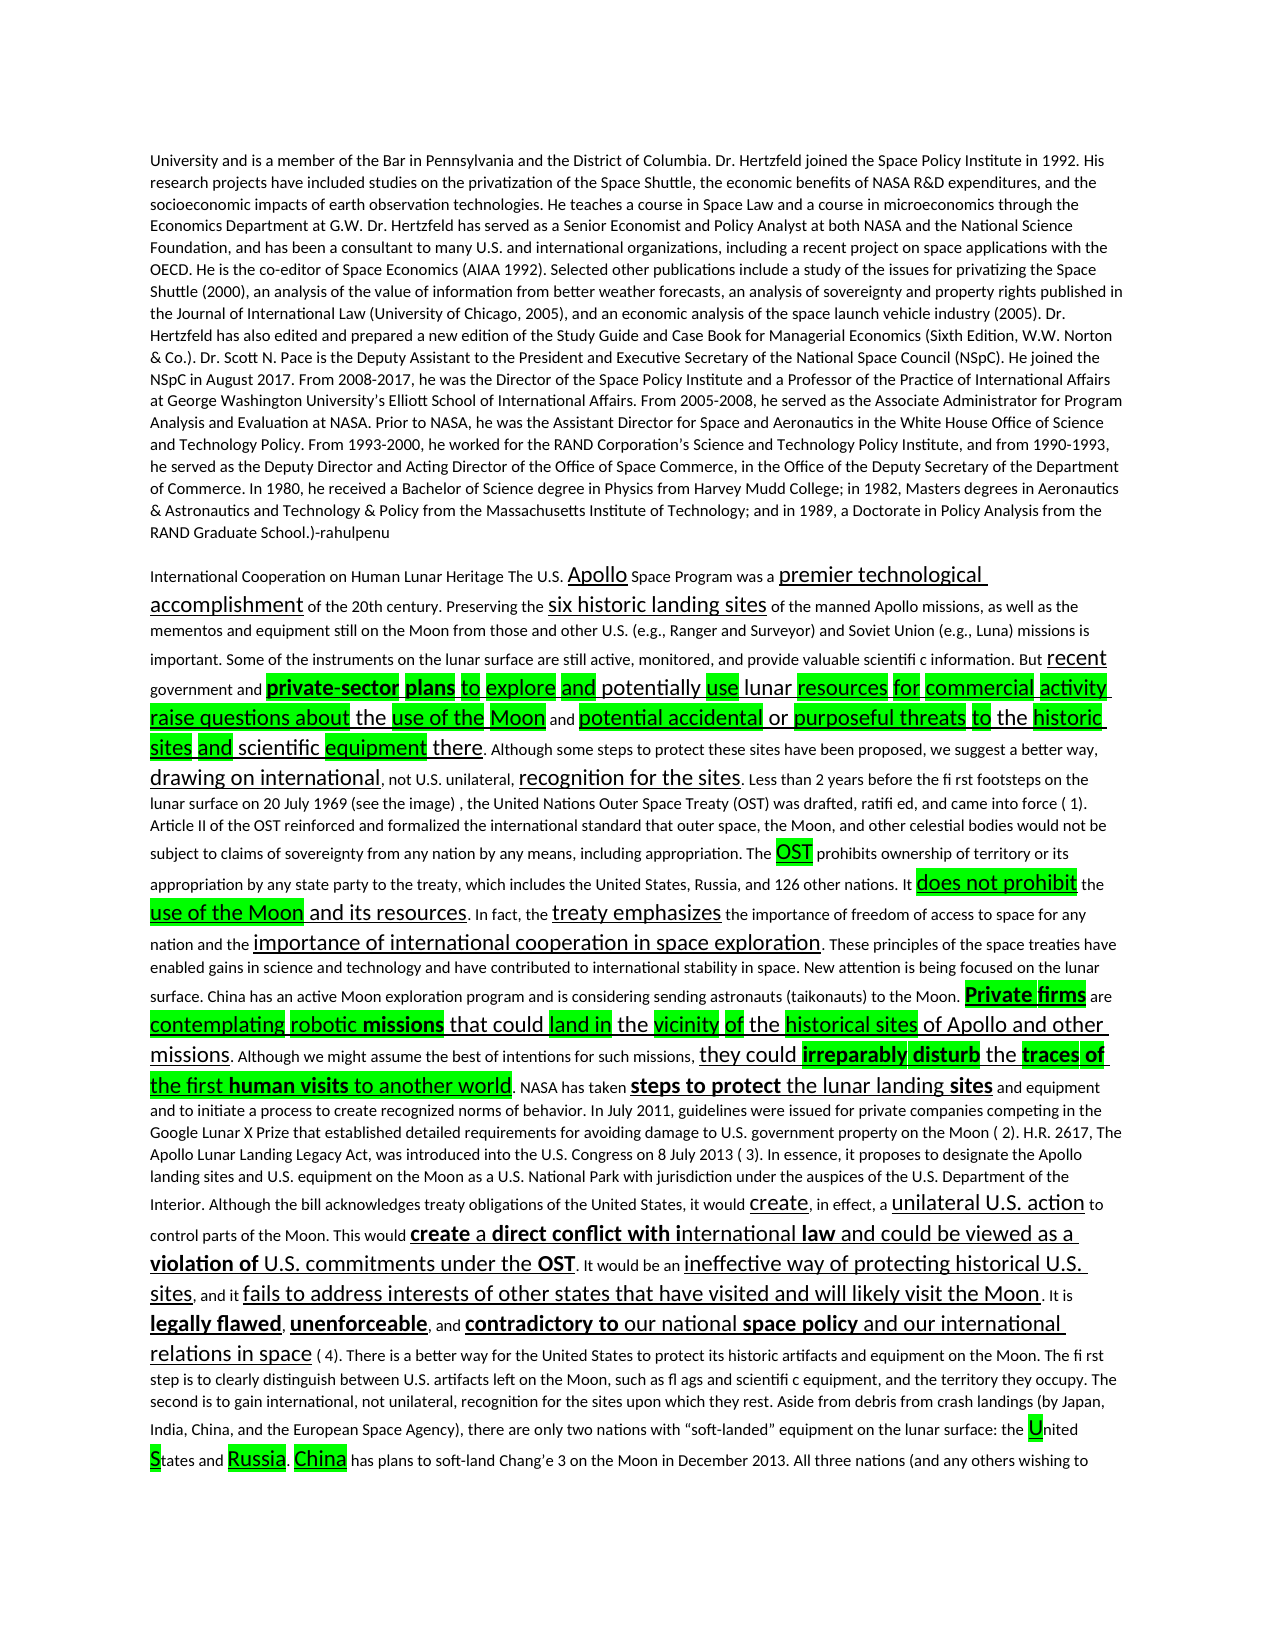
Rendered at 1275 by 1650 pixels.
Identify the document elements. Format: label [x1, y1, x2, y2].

text [150, 150, 1125, 542]
text [150, 560, 1125, 1472]
